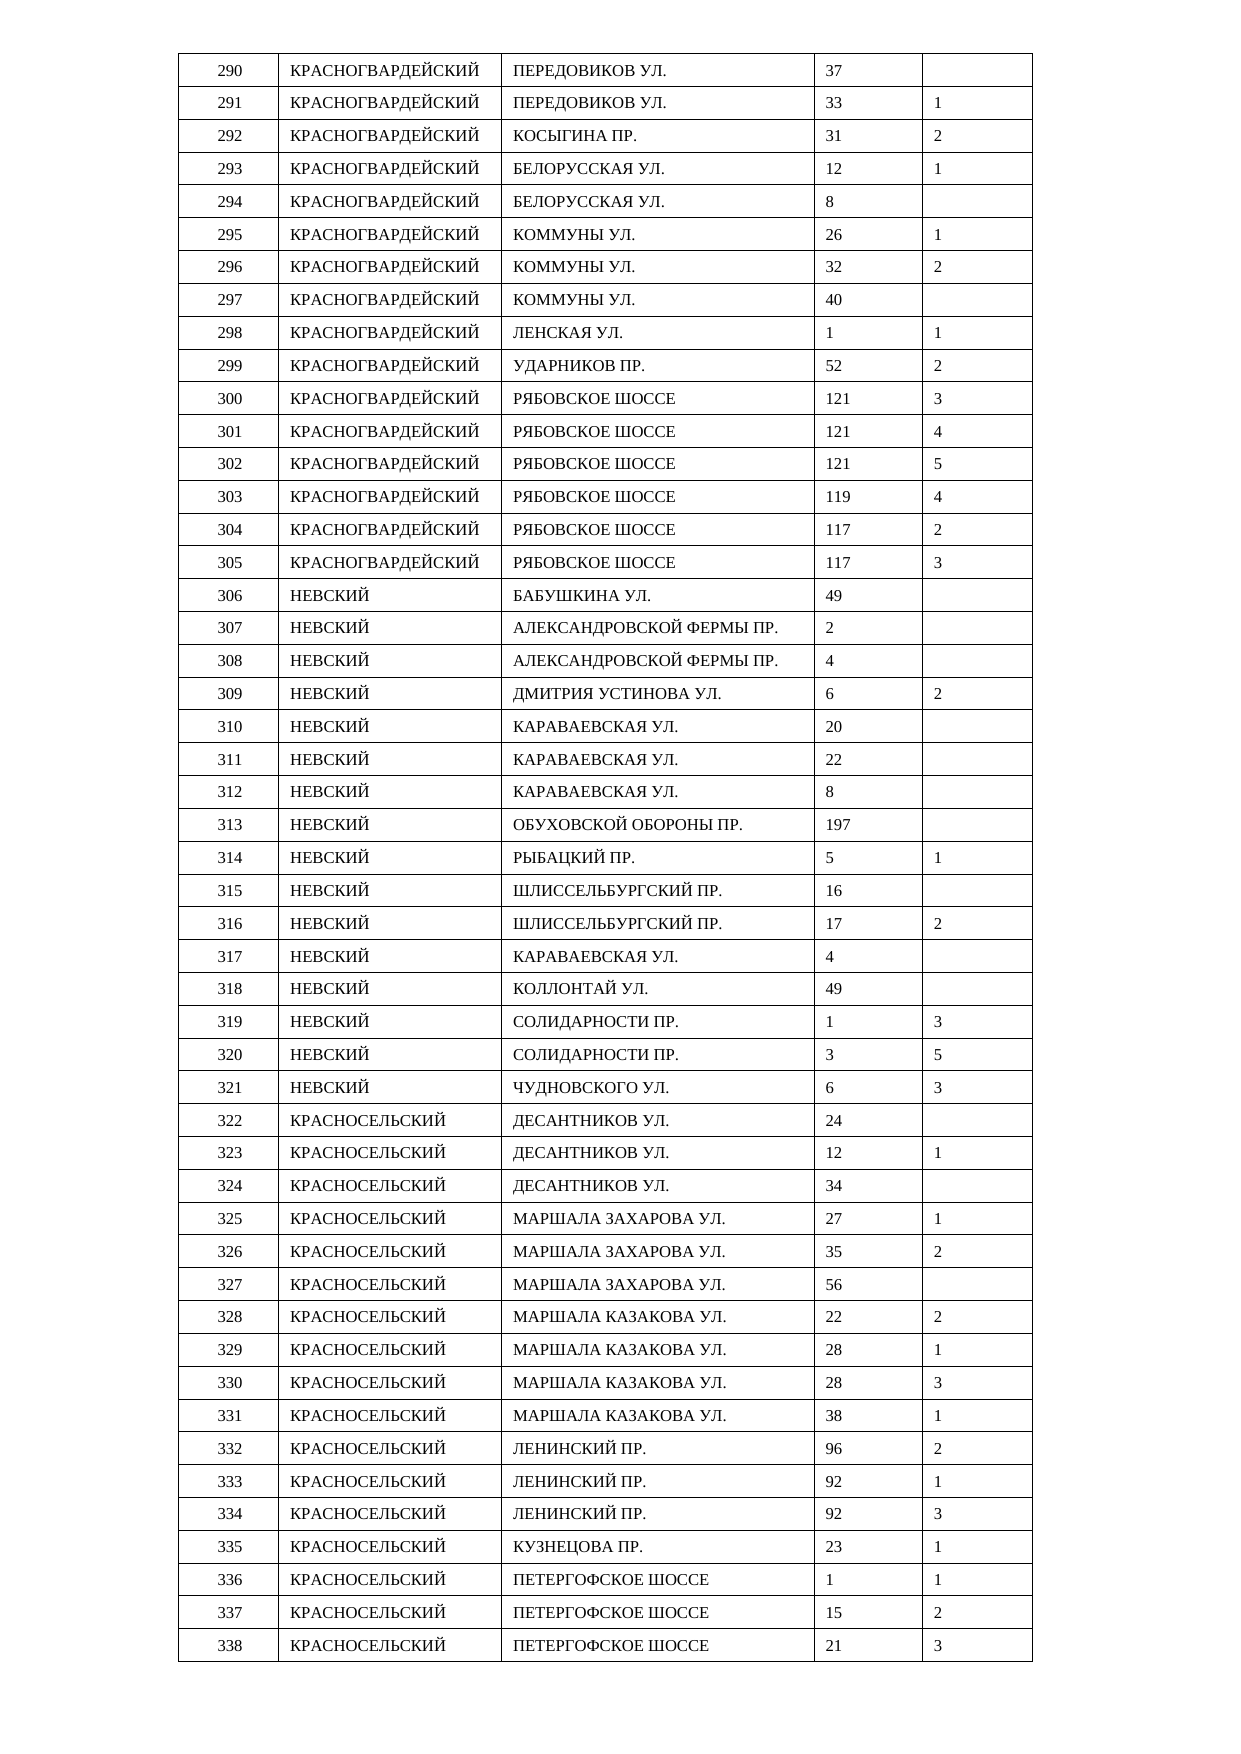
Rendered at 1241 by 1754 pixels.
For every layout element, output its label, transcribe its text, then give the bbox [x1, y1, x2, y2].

table_cell БЕЛОРУССКАЯ УЛ. [502, 185, 814, 217]
table_cell ДЕСАНТНИКОВ УЛ. [502, 1170, 814, 1202]
table_cell [923, 875, 1032, 906]
table_cell НЕВСКИЙ [279, 579, 501, 611]
table_cell РЯБОВСКОЕ ШОССЕ [502, 481, 814, 512]
table_cell 294 [179, 185, 278, 217]
table_cell 326 [179, 1235, 278, 1267]
table_cell 315 [179, 875, 278, 906]
table_cell 3 [923, 1071, 1032, 1103]
table_cell МАРШАЛА ЗАХАРОВА УЛ. [502, 1268, 814, 1300]
table_cell НЕВСКИЙ [279, 743, 501, 775]
table_cell КРАСНОСЕЛЬСКИЙ [279, 1367, 501, 1398]
table_cell 4 [815, 645, 922, 677]
table_cell 197 [815, 809, 922, 841]
table_cell КРАСНОСЕЛЬСКИЙ [279, 1400, 501, 1431]
table_cell РЯБОВСКОЕ ШОССЕ [502, 415, 814, 447]
table_cell 333 [179, 1465, 278, 1497]
table_cell 312 [179, 776, 278, 808]
table_cell 297 [179, 284, 278, 316]
table_cell 307 [179, 612, 278, 644]
table_cell КРАСНОСЕЛЬСКИЙ [279, 1629, 501, 1661]
table_cell [923, 809, 1032, 841]
table_cell 337 [179, 1596, 278, 1628]
table_cell 313 [179, 809, 278, 841]
table_cell 35 [815, 1235, 922, 1267]
table_cell 306 [179, 579, 278, 611]
table_cell 20 [815, 710, 922, 742]
table_cell 329 [179, 1334, 278, 1366]
table_cell КОЛЛОНТАЙ УЛ. [502, 973, 814, 1005]
table_cell 3 [923, 1498, 1032, 1530]
table_cell КРАСНОГВАРДЕЙСКИЙ [279, 284, 501, 316]
table_cell КОММУНЫ УЛ. [502, 218, 814, 250]
table_cell КРАСНОСЕЛЬСКИЙ [279, 1137, 501, 1169]
table_cell 327 [179, 1268, 278, 1300]
table_cell 21 [815, 1629, 922, 1661]
table_cell 5 [923, 448, 1032, 480]
table_cell 291 [179, 87, 278, 119]
table_cell МАРШАЛА КАЗАКОВА УЛ. [502, 1400, 814, 1431]
table_cell КРАСНОСЕЛЬСКИЙ [279, 1203, 501, 1234]
table_cell КРАСНОСЕЛЬСКИЙ [279, 1301, 501, 1333]
table_cell 8 [815, 776, 922, 808]
table_cell 1 [815, 1006, 922, 1037]
table_cell ОБУХОВСКОЙ ОБОРОНЫ ПР. [502, 809, 814, 841]
table_cell 28 [815, 1334, 922, 1366]
table_cell РЯБОВСКОЕ ШОССЕ [502, 382, 814, 414]
table_cell АЛЕКСАНДРОВСКОЙ ФЕРМЫ ПР. [502, 612, 814, 644]
table_cell 2 [923, 1301, 1032, 1333]
table_cell 16 [815, 875, 922, 906]
table_cell МАРШАЛА КАЗАКОВА УЛ. [502, 1367, 814, 1398]
table_cell 1 [815, 317, 922, 348]
table_cell КУЗНЕЦОВА ПР. [502, 1531, 814, 1562]
table_cell 1 [923, 153, 1032, 184]
table_cell РЯБОВСКОЕ ШОССЕ [502, 546, 814, 578]
table_cell 24 [815, 1104, 922, 1136]
table_cell 299 [179, 350, 278, 381]
table_cell 2 [815, 612, 922, 644]
table_cell 96 [815, 1432, 922, 1464]
table_cell 319 [179, 1006, 278, 1037]
table_cell БЕЛОРУССКАЯ УЛ. [502, 153, 814, 184]
table_cell 2 [923, 350, 1032, 381]
table_cell 3 [923, 382, 1032, 414]
table_cell 314 [179, 842, 278, 873]
table_cell 2 [923, 907, 1032, 939]
table_cell ЧУДНОВСКОГО УЛ. [502, 1071, 814, 1103]
table_cell 2 [923, 678, 1032, 709]
table_cell АЛЕКСАНДРОВСКОЙ ФЕРМЫ ПР. [502, 645, 814, 677]
table_cell 2 [923, 251, 1032, 283]
table_cell 2 [923, 1596, 1032, 1628]
table_cell КРАСНОСЕЛЬСКИЙ [279, 1268, 501, 1300]
table_cell 6 [815, 1071, 922, 1103]
table_cell 22 [815, 743, 922, 775]
table_cell 293 [179, 153, 278, 184]
table_cell НЕВСКИЙ [279, 710, 501, 742]
table_cell 303 [179, 481, 278, 512]
table_cell ПЕРЕДОВИКОВ УЛ. [502, 87, 814, 119]
table_cell КРАСНОГВАРДЕЙСКИЙ [279, 350, 501, 381]
table_cell 4 [815, 940, 922, 972]
table_cell 1 [923, 317, 1032, 348]
table_cell 1 [923, 218, 1032, 250]
table_cell КРАСНОСЕЛЬСКИЙ [279, 1432, 501, 1464]
table_cell 27 [815, 1203, 922, 1234]
table_cell 323 [179, 1137, 278, 1169]
table_cell 121 [815, 448, 922, 480]
table_cell РЫБАЦКИЙ ПР. [502, 842, 814, 873]
table_cell 12 [815, 153, 922, 184]
table_cell 311 [179, 743, 278, 775]
table_cell 336 [179, 1564, 278, 1595]
table_cell КРАСНОГВАРДЕЙСКИЙ [279, 448, 501, 480]
table_cell КРАСНОСЕЛЬСКИЙ [279, 1170, 501, 1202]
table_cell 31 [815, 120, 922, 152]
table_cell НЕВСКИЙ [279, 973, 501, 1005]
table_cell НЕВСКИЙ [279, 776, 501, 808]
table_cell 121 [815, 415, 922, 447]
table_cell МАРШАЛА КАЗАКОВА УЛ. [502, 1334, 814, 1366]
table_cell 318 [179, 973, 278, 1005]
table_cell 335 [179, 1531, 278, 1562]
table_cell 1 [923, 1334, 1032, 1366]
table_cell МАРШАЛА КАЗАКОВА УЛ. [502, 1301, 814, 1333]
table_cell КАРАВАЕВСКАЯ УЛ. [502, 743, 814, 775]
table_cell 301 [179, 415, 278, 447]
table_cell 295 [179, 218, 278, 250]
table_cell НЕВСКИЙ [279, 678, 501, 709]
table_cell 2 [923, 1432, 1032, 1464]
table_cell 49 [815, 973, 922, 1005]
table_cell 300 [179, 382, 278, 414]
table_cell 3 [815, 1039, 922, 1070]
table_cell 52 [815, 350, 922, 381]
table_cell 12 [815, 1137, 922, 1169]
table_cell ПЕТЕРГОФСКОЕ ШОССЕ [502, 1596, 814, 1628]
table_cell 308 [179, 645, 278, 677]
table_cell КРАСНОГВАРДЕЙСКИЙ [279, 87, 501, 119]
table_cell ДЕСАНТНИКОВ УЛ. [502, 1137, 814, 1169]
table_cell 292 [179, 120, 278, 152]
table_cell 2 [923, 1235, 1032, 1267]
table_cell 328 [179, 1301, 278, 1333]
table_cell [923, 579, 1032, 611]
table_cell 1 [815, 1564, 922, 1595]
table_cell 3 [923, 1629, 1032, 1661]
table_cell КАРАВАЕВСКАЯ УЛ. [502, 776, 814, 808]
table_cell КРАСНОСЕЛЬСКИЙ [279, 1334, 501, 1366]
table_cell КРАСНОСЕЛЬСКИЙ [279, 1104, 501, 1136]
table_cell КРАСНОСЕЛЬСКИЙ [279, 1465, 501, 1497]
table_cell 23 [815, 1531, 922, 1562]
table_cell КРАСНОСЕЛЬСКИЙ [279, 1564, 501, 1595]
table_cell 309 [179, 678, 278, 709]
table_cell КАРАВАЕВСКАЯ УЛ. [502, 940, 814, 972]
table_cell ШЛИССЕЛЬБУРГСКИЙ ПР. [502, 907, 814, 939]
table_cell [923, 1268, 1032, 1300]
table_cell 3 [923, 1367, 1032, 1398]
table_cell [923, 284, 1032, 316]
table_cell ШЛИССЕЛЬБУРГСКИЙ ПР. [502, 875, 814, 906]
table_cell 304 [179, 514, 278, 545]
table_cell 296 [179, 251, 278, 283]
table_cell [923, 54, 1032, 86]
table_cell 15 [815, 1596, 922, 1628]
table_cell КРАСНОГВАРДЕЙСКИЙ [279, 317, 501, 348]
table_cell 324 [179, 1170, 278, 1202]
table_cell КРАСНОГВАРДЕЙСКИЙ [279, 153, 501, 184]
table_cell 40 [815, 284, 922, 316]
table_cell [923, 776, 1032, 808]
table_cell 332 [179, 1432, 278, 1464]
table_cell 338 [179, 1629, 278, 1661]
table_cell НЕВСКИЙ [279, 645, 501, 677]
table_cell 32 [815, 251, 922, 283]
table_cell 331 [179, 1400, 278, 1431]
table_cell 38 [815, 1400, 922, 1431]
table_cell 117 [815, 514, 922, 545]
table_cell 2 [923, 514, 1032, 545]
table_cell КРАСНОГВАРДЕЙСКИЙ [279, 251, 501, 283]
table_cell КРАСНОГВАРДЕЙСКИЙ [279, 481, 501, 512]
table_cell 17 [815, 907, 922, 939]
table_cell 22 [815, 1301, 922, 1333]
table_cell 1 [923, 1203, 1032, 1234]
table_cell КОСЫГИНА ПР. [502, 120, 814, 152]
table_cell РЯБОВСКОЕ ШОССЕ [502, 448, 814, 480]
table_cell СОЛИДАРНОСТИ ПР. [502, 1039, 814, 1070]
table_cell УДАРНИКОВ ПР. [502, 350, 814, 381]
table_cell НЕВСКИЙ [279, 940, 501, 972]
table_cell КРАСНОГВАРДЕЙСКИЙ [279, 415, 501, 447]
table_cell [923, 940, 1032, 972]
table_cell 325 [179, 1203, 278, 1234]
table_cell 56 [815, 1268, 922, 1300]
table_cell КРАСНОГВАРДЕЙСКИЙ [279, 382, 501, 414]
table_cell 34 [815, 1170, 922, 1202]
table_cell 92 [815, 1498, 922, 1530]
table_cell 2 [923, 120, 1032, 152]
table_cell 302 [179, 448, 278, 480]
table_cell 8 [815, 185, 922, 217]
table_cell 320 [179, 1039, 278, 1070]
table_cell ПЕТЕРГОФСКОЕ ШОССЕ [502, 1564, 814, 1595]
table_cell БАБУШКИНА УЛ. [502, 579, 814, 611]
table_cell 1 [923, 1564, 1032, 1595]
table_cell МАРШАЛА ЗАХАРОВА УЛ. [502, 1203, 814, 1234]
table_cell ЛЕНИНСКИЙ ПР. [502, 1498, 814, 1530]
table_cell [923, 1170, 1032, 1202]
table_cell 290 [179, 54, 278, 86]
table_cell 330 [179, 1367, 278, 1398]
table_cell КРАСНОСЕЛЬСКИЙ [279, 1498, 501, 1530]
table_cell 334 [179, 1498, 278, 1530]
table_cell КРАСНОСЕЛЬСКИЙ [279, 1235, 501, 1267]
table_cell КОММУНЫ УЛ. [502, 251, 814, 283]
table_cell КРАСНОСЕЛЬСКИЙ [279, 1596, 501, 1628]
table_cell КРАСНОГВАРДЕЙСКИЙ [279, 514, 501, 545]
table_cell НЕВСКИЙ [279, 842, 501, 873]
table_cell 1 [923, 1137, 1032, 1169]
table_cell 305 [179, 546, 278, 578]
table_cell [923, 185, 1032, 217]
table_cell ЛЕНИНСКИЙ ПР. [502, 1432, 814, 1464]
table_cell 322 [179, 1104, 278, 1136]
table_cell [923, 1104, 1032, 1136]
table_cell НЕВСКИЙ [279, 612, 501, 644]
table_cell КРАСНОГВАРДЕЙСКИЙ [279, 185, 501, 217]
table_cell НЕВСКИЙ [279, 907, 501, 939]
table_cell 1 [923, 1531, 1032, 1562]
table_cell КРАСНОГВАРДЕЙСКИЙ [279, 546, 501, 578]
table_cell РЯБОВСКОЕ ШОССЕ [502, 514, 814, 545]
table_cell [923, 710, 1032, 742]
table_cell 1 [923, 1465, 1032, 1497]
table_cell 4 [923, 415, 1032, 447]
table_cell НЕВСКИЙ [279, 809, 501, 841]
table_cell 316 [179, 907, 278, 939]
table_cell МАРШАЛА ЗАХАРОВА УЛ. [502, 1235, 814, 1267]
table_cell 298 [179, 317, 278, 348]
table_cell 33 [815, 87, 922, 119]
table_cell КРАСНОГВАРДЕЙСКИЙ [279, 218, 501, 250]
table_cell НЕВСКИЙ [279, 1039, 501, 1070]
table_cell [923, 973, 1032, 1005]
table_cell НЕВСКИЙ [279, 1071, 501, 1103]
table_cell ПЕРЕДОВИКОВ УЛ. [502, 54, 814, 86]
table_cell КРАСНОГВАРДЕЙСКИЙ [279, 54, 501, 86]
table_cell ДЕСАНТНИКОВ УЛ. [502, 1104, 814, 1136]
table_cell 3 [923, 1006, 1032, 1037]
table_cell ДМИТРИЯ УСТИНОВА УЛ. [502, 678, 814, 709]
table_cell 3 [923, 546, 1032, 578]
table_cell 119 [815, 481, 922, 512]
table_cell 117 [815, 546, 922, 578]
table_cell 92 [815, 1465, 922, 1497]
table_cell НЕВСКИЙ [279, 875, 501, 906]
table_cell ПЕТЕРГОФСКОЕ ШОССЕ [502, 1629, 814, 1661]
table_cell [923, 743, 1032, 775]
table_cell 49 [815, 579, 922, 611]
table_cell КРАСНОСЕЛЬСКИЙ [279, 1531, 501, 1562]
table_cell [923, 645, 1032, 677]
table_cell 6 [815, 678, 922, 709]
table_cell 5 [815, 842, 922, 873]
table_cell КОММУНЫ УЛ. [502, 284, 814, 316]
table_cell 321 [179, 1071, 278, 1103]
table_cell 1 [923, 87, 1032, 119]
table_cell 121 [815, 382, 922, 414]
table_cell 28 [815, 1367, 922, 1398]
table_cell 310 [179, 710, 278, 742]
table_cell 317 [179, 940, 278, 972]
table_cell 37 [815, 54, 922, 86]
table_cell ЛЕНСКАЯ УЛ. [502, 317, 814, 348]
table_cell 5 [923, 1039, 1032, 1070]
table_cell 1 [923, 842, 1032, 873]
table_cell 4 [923, 481, 1032, 512]
table_cell КРАСНОГВАРДЕЙСКИЙ [279, 120, 501, 152]
table_cell [923, 612, 1032, 644]
table_cell СОЛИДАРНОСТИ ПР. [502, 1006, 814, 1037]
table_cell КАРАВАЕВСКАЯ УЛ. [502, 710, 814, 742]
table_cell ЛЕНИНСКИЙ ПР. [502, 1465, 814, 1497]
table_cell 26 [815, 218, 922, 250]
table_cell 1 [923, 1400, 1032, 1431]
table_cell НЕВСКИЙ [279, 1006, 501, 1037]
